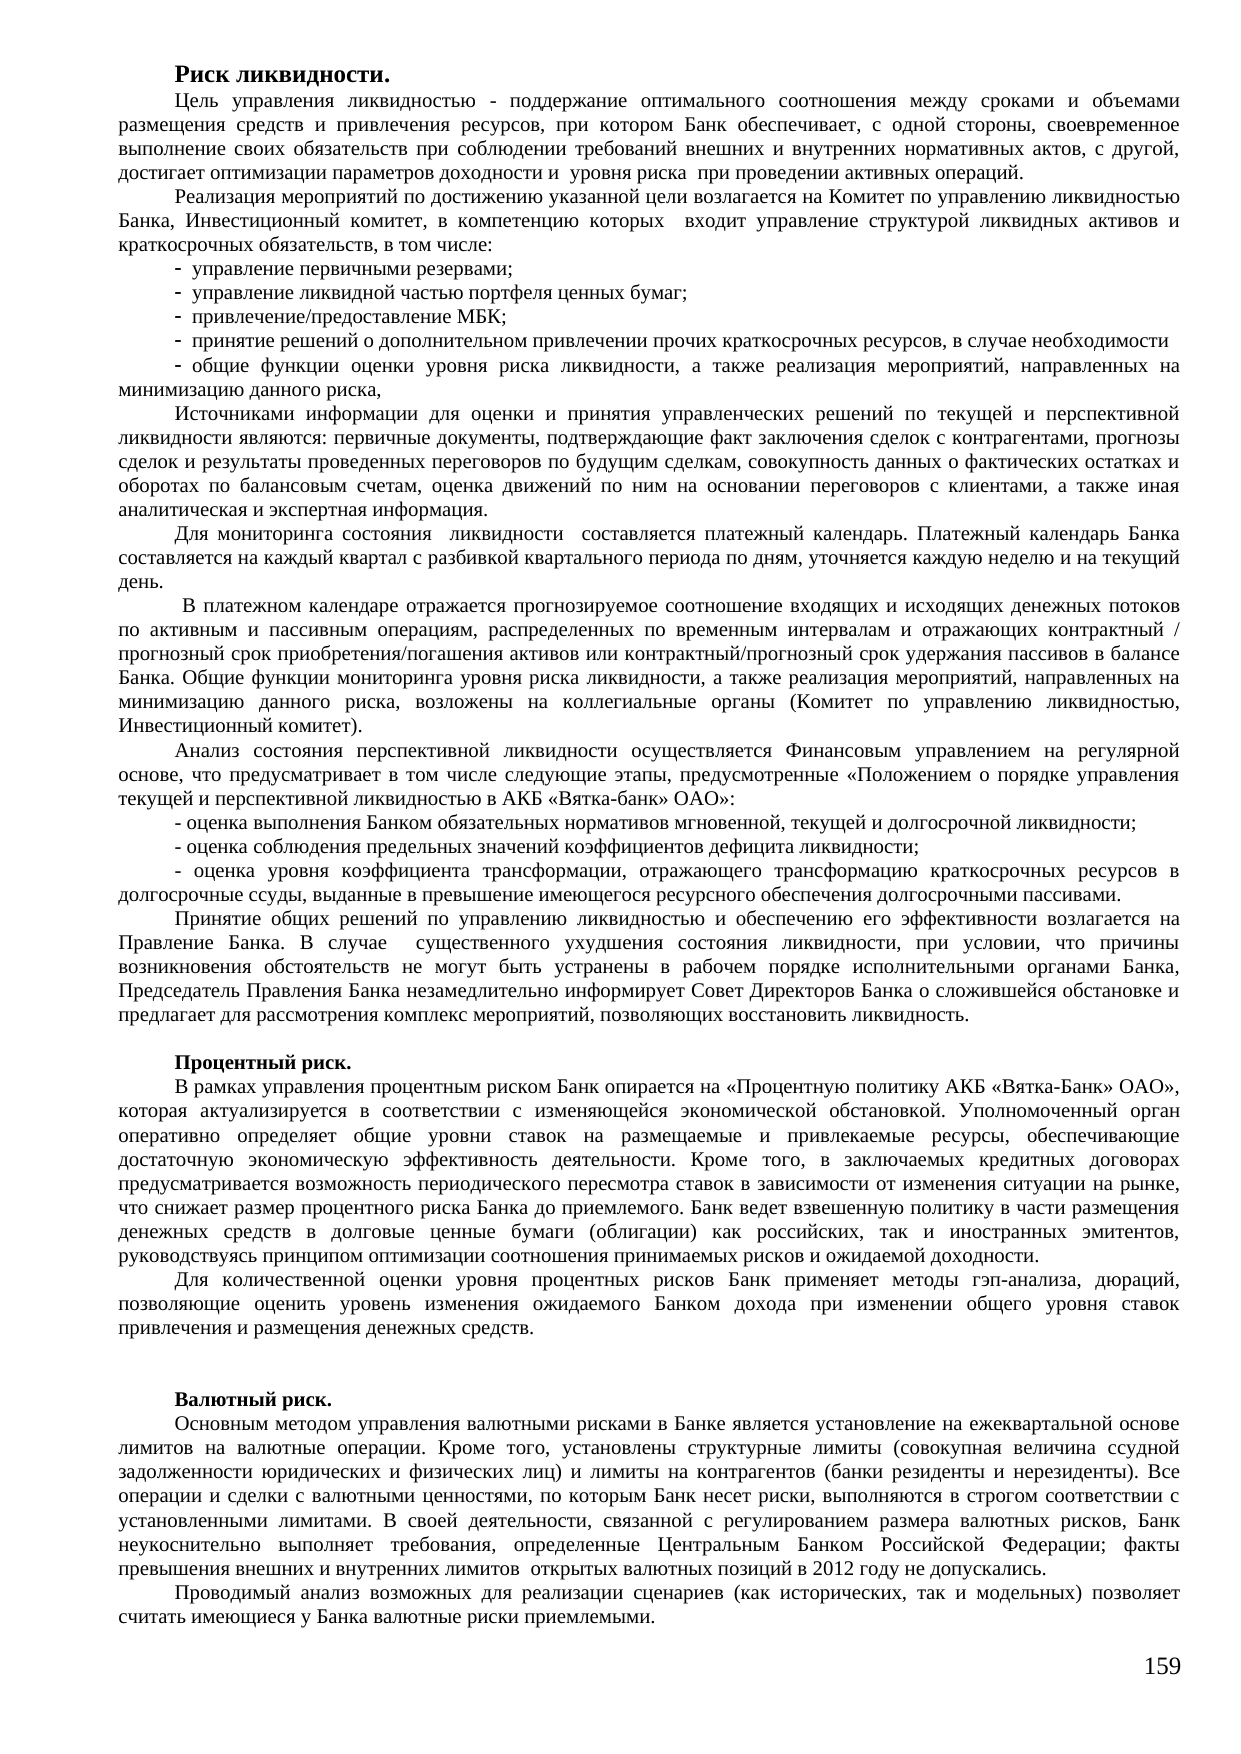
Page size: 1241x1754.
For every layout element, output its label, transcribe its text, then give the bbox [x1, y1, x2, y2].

list принятие решений о дополнительном привлечении прочих краткосрочных ресурсов, в случае необходимости [118, 328, 1181, 352]
text Для мониторинга состояния ликвидности составляется платежный календарь. Платежный календарь Банка составляется на каждый квартал с разбивкой квартального периода по дням, уточняется каждую неделю и на текущий день. [118, 521, 1181, 593]
text Для количественной оценки уровня процентных рисков Банк применяет методы гэп-анализа, дюраций, позволяющие оценить уровень изменения ожидаемого Банком дохода при изменении общего уровня ставок привлечения и размещения денежных средств. [118, 1267, 1181, 1339]
list управление ликвидной частью портфеля ценных бумаг; [118, 280, 1181, 304]
text Основным методом управления валютными рисками в Банке является установление на ежеквартальной основе лимитов на валютные операции. Кроме того, установлены структурные лимиты (совокупная величина ссудной задолженности юридических и физических лиц) и лимиты на контрагентов (банки резиденты и нерезиденты). Все операции и сделки с валютными ценностями, по которым Банк несет риски, выполняются в строгом соответствии с установленными лимитами. В своей деятельности, связанной с регулированием размера валютных рисков, Банк неукоснительно выполняет требования, определенные Центральным Банком Российской Федерации; факты превышения внешних и внутренних лимитов открытых валютных позиций в 2012 году не допускались. [118, 1411, 1181, 1580]
list управление первичными резервами; [118, 256, 1181, 280]
text - оценка соблюдения предельных значений коэффициентов дефицита ликвидности; [118, 834, 1181, 858]
text Реализация мероприятий по достижению указанной цели возлагается на Комитет по управлению ликвидностью Банка, Инвестиционный комитет, в компетенцию которых входит управление структурой ликвидных активов и краткосрочных обязательств, в том числе: [118, 184, 1181, 256]
text В платежном календаре отражается прогнозируемое соотношение входящих и исходящих денежных потоков по активным и пассивным операциям, распределенных по временным интервалам и отражающих контрактный / прогнозный срок приобретения/погашения активов или контрактный/прогнозный срок удержания пассивов в балансе Банка. Общие функции мониторинга уровня риска ликвидности, а также реализация мероприятий, направленных на минимизацию данного риска, возложены на коллегиальные органы (Комитет по управлению ликвидностью, Инвестиционный комитет). [118, 593, 1181, 737]
list общие функции оценки уровня риска ликвидности, а также реализация мероприятий, направленных на минимизацию данного риска, [118, 352, 1181, 401]
text Цель управления ликвидностью - поддержание оптимального соотношения между сроками и объемами размещения средств и привлечения ресурсов, при котором Банк обеспечивает, с одной стороны, своевременное выполнение своих обязательств при соблюдении требований внешних и внутренних нормативных актов, с другой, достигает оптимизации параметров доходности и уровня риска при проведении активных операций. [118, 88, 1181, 184]
text Проводимый анализ возможных для реализации сценариев (как исторических, так и модельных) позволяет считать имеющиеся у Банка валютные риски приемлемыми. [118, 1580, 1181, 1628]
text Валютный риск. [118, 1387, 1181, 1411]
text Анализ состояния перспективной ликвидности осуществляется Финансовым управлением на регулярной основе, что предусматривает в том числе следующие этапы, предусмотренные «Положением о порядке управления текущей и перспективной ликвидностью в АКБ «Вятка-банк» ОАО»: [118, 737, 1181, 810]
list привлечение/предоставление МБК; [118, 304, 1181, 328]
text Источниками информации для оценки и принятия управленческих решений по текущей и перспективной ликвидности являются: первичные документы, подтверждающие факт заключения сделок с контрагентами, прогнозы сделок и результаты проведенных переговоров по будущим сделкам, совокупность данных о фактических остатках и оборотах по балансовым счетам, оценка движений по ним на основании переговоров с клиентами, а также иная аналитическая и экспертная информация. [118, 401, 1181, 521]
text Принятие общих решений по управлению ликвидностью и обеспечению его эффективности возлагается на Правление Банка. В случае существенного ухудшения состояния ликвидности, при условии, что причины возникновения обстоятельств не могут быть устранены в рабочем порядке исполнительными органами Банка, Председатель Правления Банка незамедлительно информирует Совет Директоров Банка о сложившейся обстановке и предлагает для рассмотрения комплекс мероприятий, позволяющих восстановить ликвидность. [118, 906, 1181, 1026]
text Процентный риск. [118, 1050, 1181, 1074]
text Риск ликвидности. [118, 59, 1181, 88]
text В рамках управления процентным риском Банк опирается на «Процентную политику АКБ «Вятка-Банк» ОАО», которая актуализируется в соответствии с изменяющейся экономической обстановкой. Уполномоченный орган оперативно определяет общие уровни ставок на размещаемые и привлекаемые ресурсы, обеспечивающие достаточную экономическую эффективность деятельности. Кроме того, в заключаемых кредитных договорах предусматривается возможность периодического пересмотра ставок в зависимости от изменения ситуации на рынке, что снижает размер процентного риска Банка до приемлемого. Банк ведет взвешенную политику в части размещения денежных средств в долговые ценные бумаги (облигации) как российских, так и иностранных эмитентов, руководствуясь принципом оптимизации соотношения принимаемых рисков и ожидаемой доходности. [118, 1074, 1181, 1267]
text - оценка уровня коэффициента трансформации, отражающего трансформацию краткосрочных ресурсов в долгосрочные ссуды, выданные в превышение имеющегося ресурсного обеспечения долгосрочными пассивами. [118, 858, 1181, 906]
text - оценка выполнения Банком обязательных нормативов мгновенной, текущей и долгосрочной ликвидности; [118, 810, 1181, 834]
